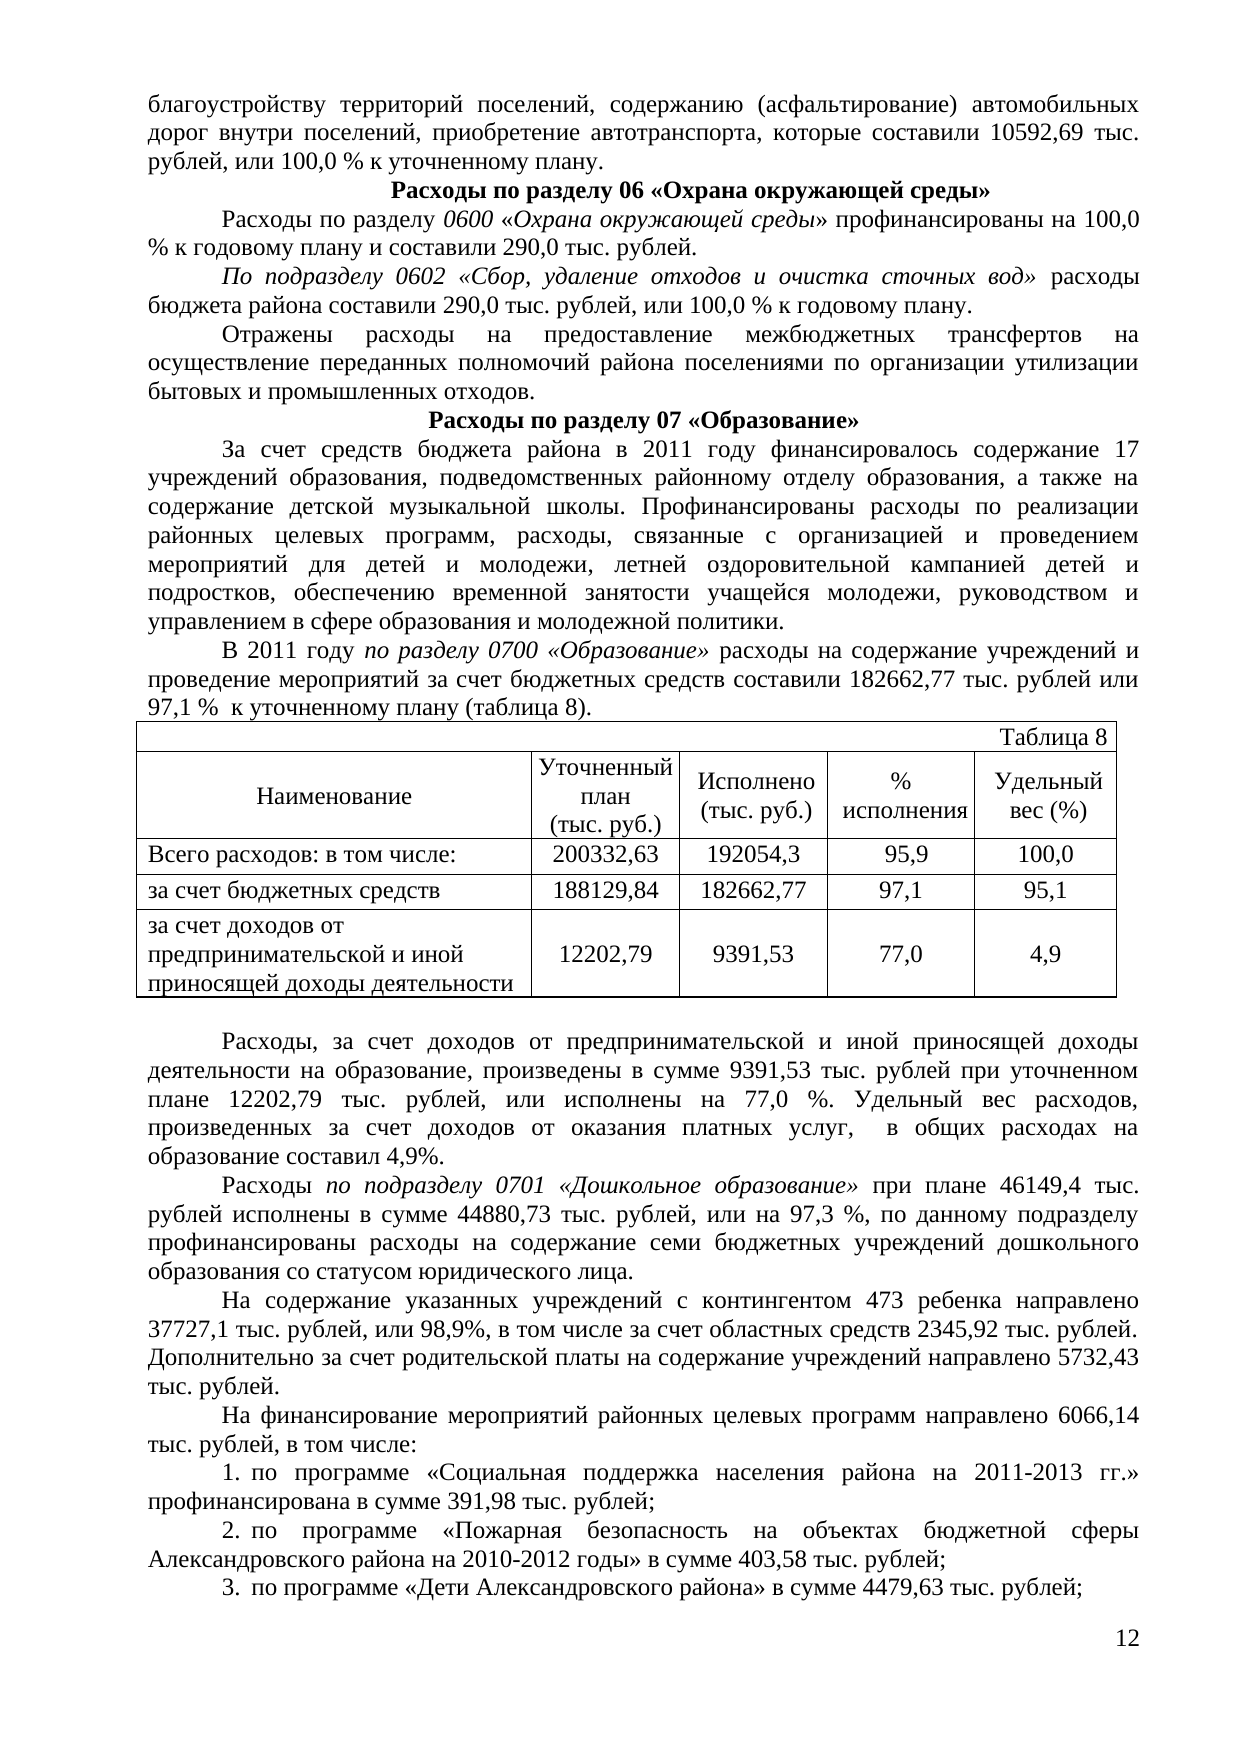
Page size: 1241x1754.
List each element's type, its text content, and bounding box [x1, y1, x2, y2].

text За счет средств бюджета района в 2011 году финансировалось содержание 17 учреждений образования, подведомственных районному отделу образования, а также на содержание детской музыкальной школы. Профинансированы расходы по реализации районных целевых программ, расходы, связанные с организацией и проведением мероприятий для детей и молодежи, летней оздоровительной кампанией детей и подростков, обеспечению временной занятости учащейся молодежи, руководством и управлением в сфере образования и молодежной политики. [148, 434, 1140, 635]
table_cell 77,0 [828, 910, 974, 996]
table_cell 200332,63 [532, 839, 679, 874]
text Расходы по разделу 07 «Образование» [148, 405, 1140, 434]
table_cell Исполнено (тыс. руб.) [680, 752, 827, 838]
table_cell 192054,3 [680, 839, 827, 874]
table_cell 95,9 [828, 839, 974, 874]
table_cell 12202,79 [532, 910, 679, 996]
table_cell за счет бюджетных средств [137, 875, 531, 909]
text По подразделу 0602 «Сбор, удаление отходов и очистка сточных вод» расходы бюджета района составили 290,0 тыс. рублей, или 100,0 % к годовому плану. [148, 261, 1140, 319]
table_cell 4,9 [975, 910, 1116, 996]
list по программе «Социальная поддержка населения района на 2011-2013 гг.» профинансирована в сумме 391,98 тыс. рублей; [148, 1457, 1140, 1515]
table_cell 95,1 [975, 875, 1116, 909]
text На содержание указанных учреждений с контингентом 473 ребенка направлено 37727,1 тыс. рублей, или 98,9%, в том числе за счет областных средств 2345,92 тыс. рублей. Дополнительно за счет родительской платы на содержание учреждений направлено 5732,43 тыс. рублей. [148, 1285, 1140, 1400]
table_cell 97,1 [828, 875, 974, 909]
table_cell за счет доходов от предпринимательской и иной приносящей доходы деятельности [137, 910, 531, 996]
text Расходы по разделу 0600 «Охрана окружающей среды» профинансированы на 100,0 % к годовому плану и составили 290,0 тыс. рублей. [148, 204, 1140, 261]
table_cell 182662,77 [680, 875, 827, 909]
list по программе «Дети Александровского района» в сумме 4479,63 тыс. рублей; [148, 1572, 1140, 1601]
table_cell Уточненный план (тыс. руб.) [532, 752, 679, 838]
text Отражены расходы на предоставление межбюджетных трансфертов на осуществление переданных полномочий района поселениями по организации утилизации бытовых и промышленных отходов. [148, 319, 1140, 405]
table_cell Всего расходов: в том числе: [137, 839, 531, 874]
table_cell % исполнения [828, 752, 974, 838]
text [148, 89, 1140, 175]
table_cell Наименование [137, 752, 531, 838]
text Расходы по разделу 06 «Охрана окружающей среды» [148, 175, 1140, 204]
text На финансирование мероприятий районных целевых программ направлено 6066,14 тыс. рублей, в том числе: [148, 1400, 1140, 1457]
text Расходы, за счет доходов от предпринимательской и иной приносящей доходы деятельности на образование, произведены в сумме 9391,53 тыс. рублей при уточненном плане 12202,79 тыс. рублей, или исполнены на 77,0 %. Удельный вес расходов, произведенных за счет доходов от оказания платных услуг, в общих расходах на образование составил 4,9%. [148, 1026, 1140, 1170]
table_cell 9391,53 [680, 910, 827, 996]
text Расходы по подразделу 0701 «Дошкольное образование» при плане 46149,4 тыс. рублей исполнены в сумме 44880,73 тыс. рублей, или на 97,3 %, по данному подразделу профинансированы расходы на содержание семи бюджетных учреждений дошкольного образования со статусом юридического лица. [148, 1170, 1140, 1285]
table_cell Удельный вес (%) [975, 752, 1116, 838]
table_header Таблица 8 [137, 722, 1116, 751]
table_cell 100,0 [975, 839, 1116, 874]
text В 2011 году по разделу 0700 «Образование» расходы на содержание учреждений и проведение мероприятий за счет бюджетных средств составили 182662,77 тыс. рублей или 97,1 % к уточненному плану (таблица 8). [148, 635, 1140, 721]
table_cell 188129,84 [532, 875, 679, 909]
list по программе «Пожарная безопасность на объектах бюджетной сферы Александровского района на 2010-2012 годы» в сумме 403,58 тыс. рублей; [148, 1515, 1140, 1572]
